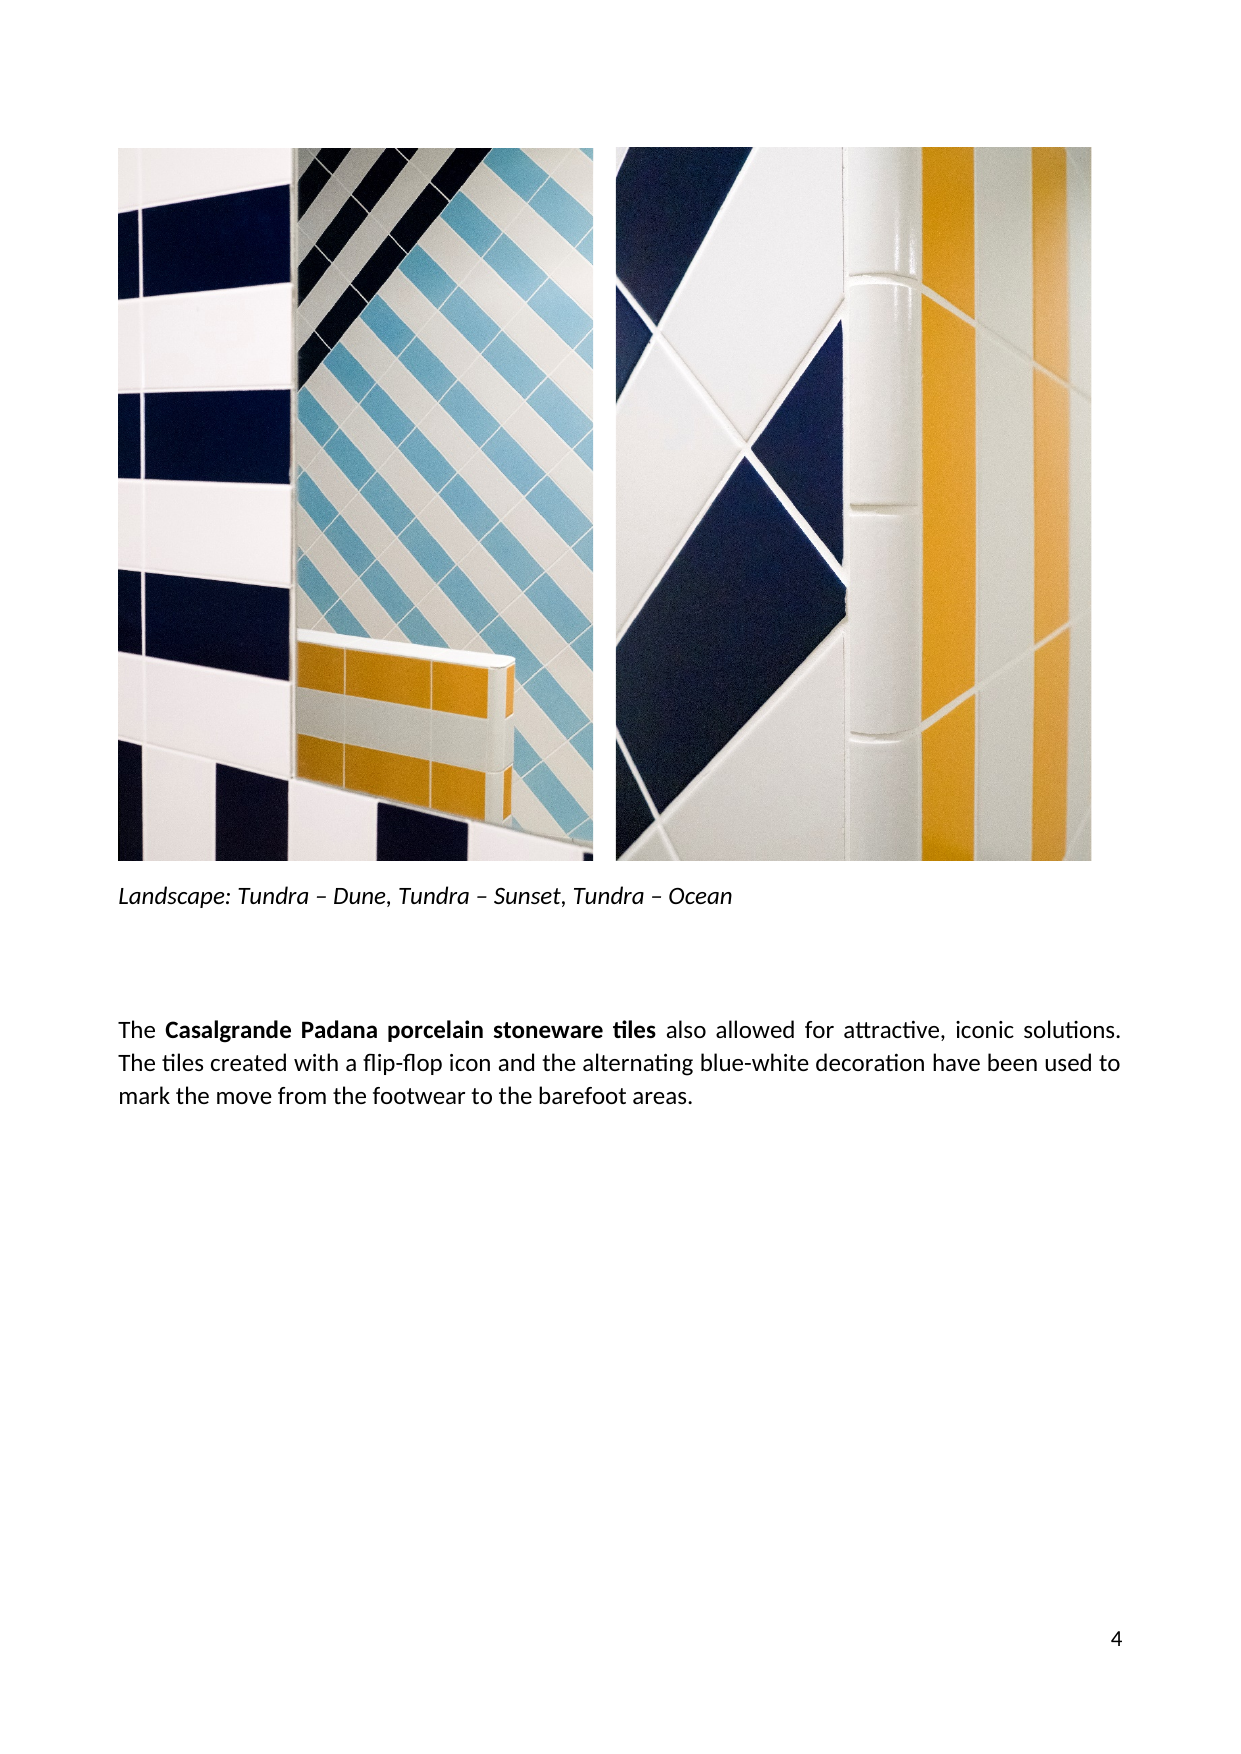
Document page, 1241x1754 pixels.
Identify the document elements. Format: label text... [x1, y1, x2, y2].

picture [615, 147, 1092, 861]
picture [118, 148, 594, 861]
text The Casalgrande Padana porcelain stoneware tiles also allowed for attractive, iconic solutions. The tiles created with a flip-flop icon and the alternating blue-white decoration have been used to mark the move from the footwear to the barefoot areas. [118, 1014, 1122, 1111]
text Landscape: Tundra – Dune, Tundra – Sunset, Tundra – Ocean [118, 880, 1122, 911]
